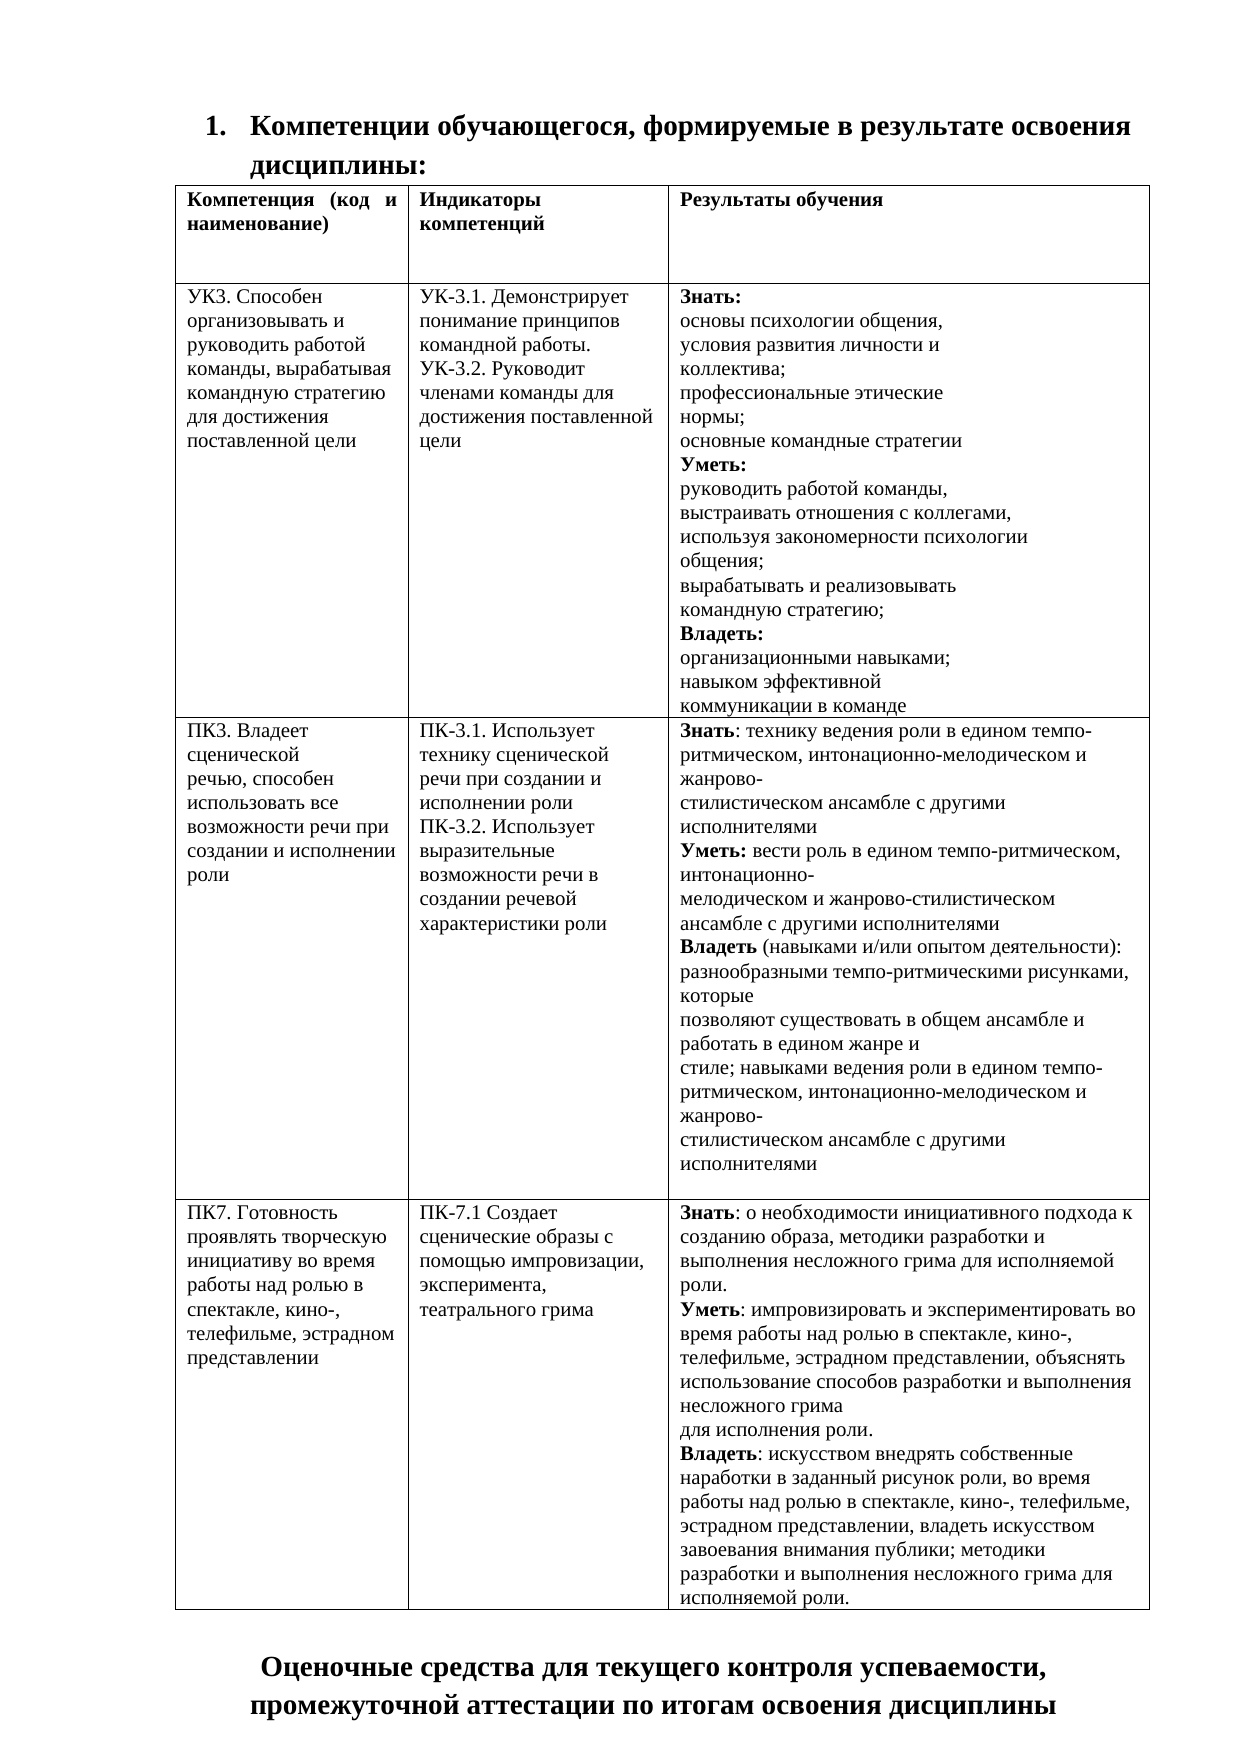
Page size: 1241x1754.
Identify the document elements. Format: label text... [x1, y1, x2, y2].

table_cell ПК-7.1 Создает сценические образы с помощью импровизации, эксперимента, театрального грима [409, 1200, 668, 1609]
table_cell УК3. Способен организовывать и руководить работой команды, вырабатывая командную стратегию для достижения поставленной цели [176, 284, 408, 717]
table_cell ПК7. Готовность проявлять творческую инициативу во время работы над ролью в спектакле, кино-, телефильме, эстрадном представлении [176, 1200, 408, 1609]
table_header Компетенция (код и наименование) [176, 186, 408, 283]
table_cell ПК-3.1. Использует технику сценической речи при создании и исполнении роли ПК-3.2. Использует выразительные возможности речи в создании речевой характеристики роли [409, 718, 668, 1199]
table_header Результаты обучения [669, 186, 1149, 283]
table_cell Знать: технику ведения роли в едином темпо-ритмическом, интонационно-мелодическом и жанрово- стилистическом ансамбле с другими исполнителями Уметь: вести роль в едином темпо-ритмическом, интонационно- мелодическом и жанрово-стилистическом ансамбле с другими исполнителями Владеть (навыками и/или опытом деятельности): разнообразными темпо-ритмическими рисунками, которые позволяют существовать в общем ансамбле и работать в едином жанре и стиле; навыками ведения роли в едином темпо-ритмическом, интонационно-мелодическом и жанрово- стилистическом ансамбле с другими исполнителями [669, 718, 1149, 1199]
table_cell ПК3. Владеет сценической речью, способен использовать все возможности речи при создании и исполнении роли [176, 718, 408, 1199]
list Компетенции обучающегося, формируемые в результате освоения дисциплины: [204, 108, 1132, 180]
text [175, 1649, 1132, 1721]
table_cell Знать: основы психологии общения, условия развития личности и коллектива; профессиональные этические нормы; основные командные стратегии Уметь: руководить работой команды, выстраивать отношения с коллегами, используя закономерности психологии общения; вырабатывать и реализовывать командную стратегию; Владеть: организационными навыками; навыком эффективной коммуникации в команде [669, 284, 1149, 717]
table_header Индикаторы компетенций [409, 186, 668, 283]
table_cell Знать: о необходимости инициативного подхода к созданию образа, методики разработки и выполнения несложного грима для исполняемой роли. Уметь: импровизировать и экспериментировать во время работы над ролью в спектакле, кино-, телефильме, эстрадном представлении, объяснять использование способов разработки и выполнения несложного грима для исполнения роли. Владеть: искусством внедрять собственные наработки в заданный рисунок роли, во время работы над ролью в спектакле, кино-, телефильме, эстрадном представлении, владеть искусством завоевания внимания публики; методики разработки и выполнения несложного грима для исполняемой роли. [669, 1200, 1149, 1609]
table_cell УК-3.1. Демонстрирует понимание принципов командной работы. УК-3.2. Руководит членами команды для достижения поставленной цели [409, 284, 668, 717]
